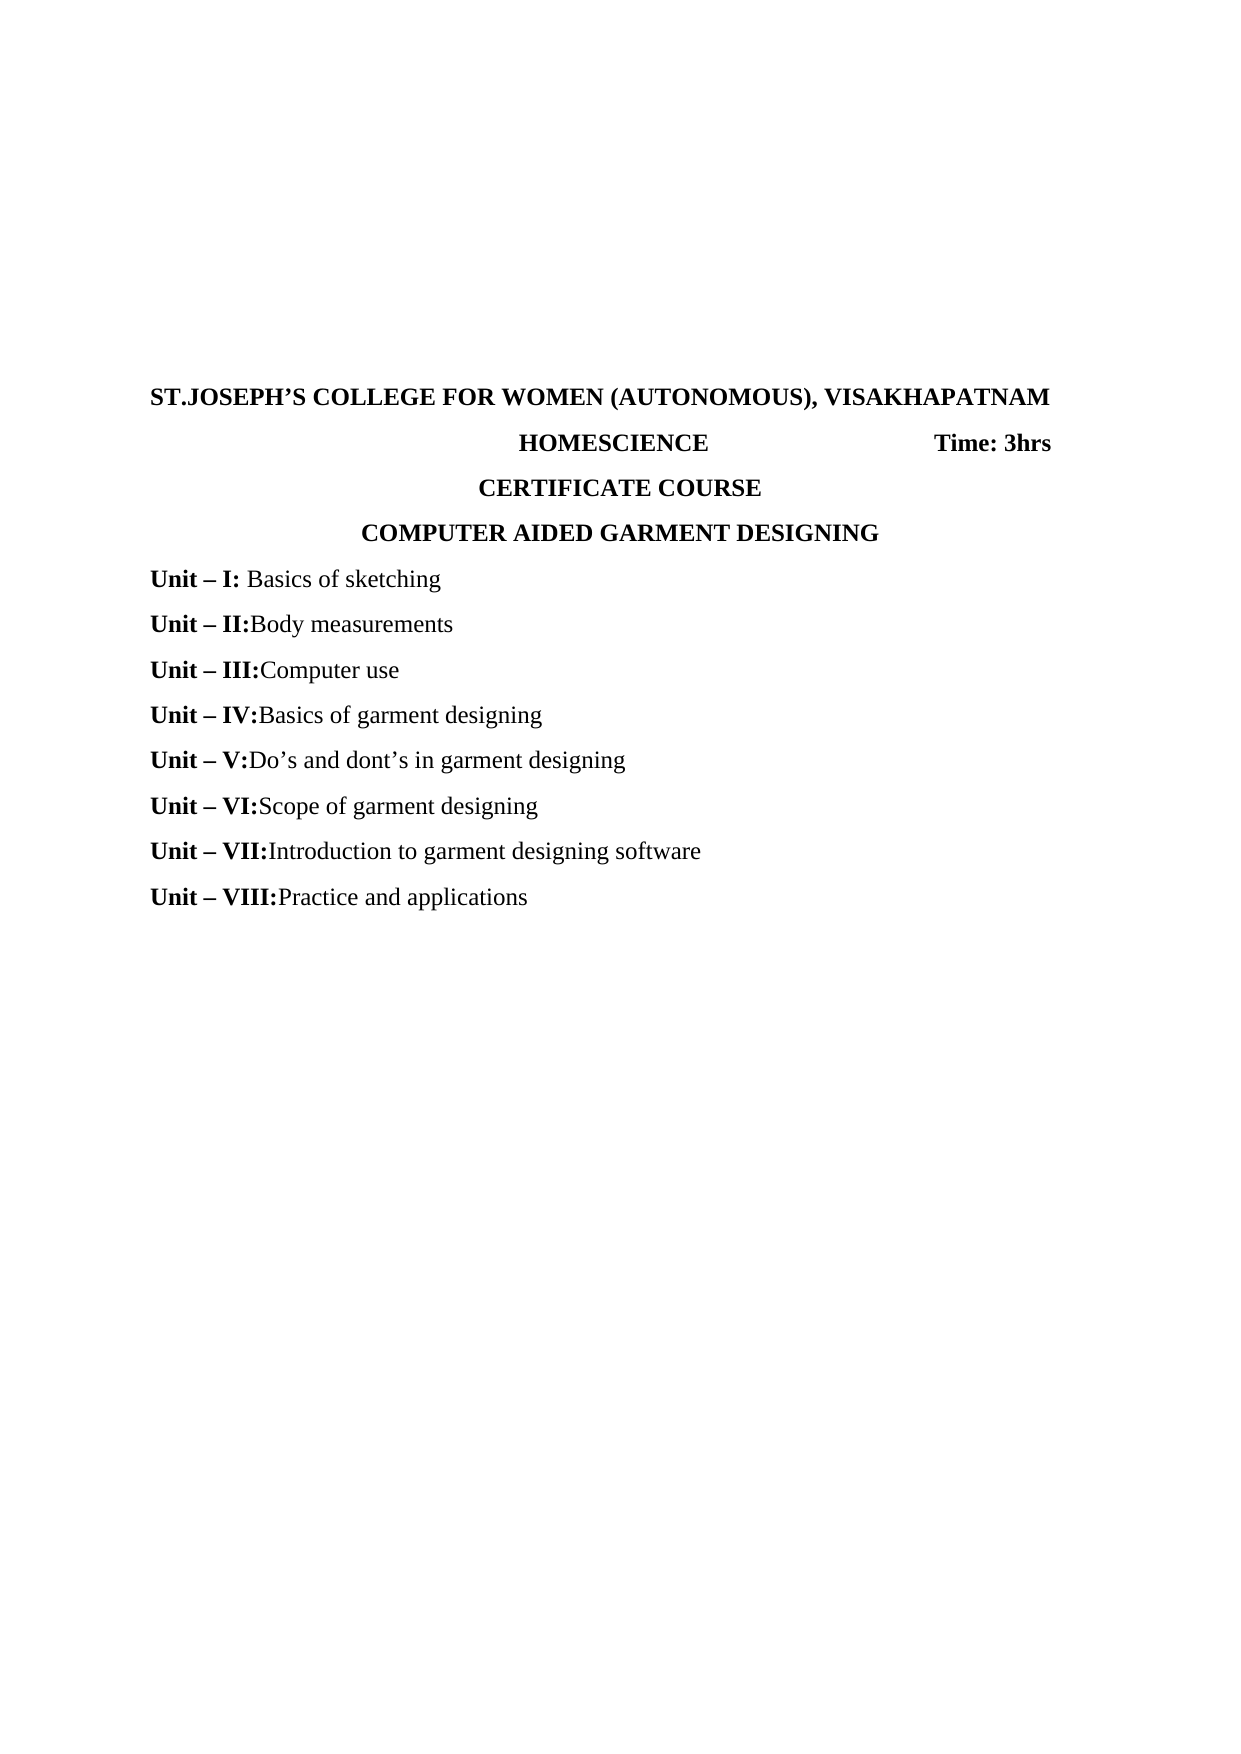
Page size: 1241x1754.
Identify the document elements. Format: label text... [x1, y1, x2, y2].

text Unit – VI:Scope of garment designing [150, 791, 1090, 820]
text CERTIFICATE COURSE [150, 473, 1090, 502]
text ST.JOSEPH’S COLLEGE FOR WOMEN (AUTONOMOUS), VISAKHAPATNAM [150, 382, 1090, 411]
text Unit – VIII:Practice and applications [150, 882, 1090, 911]
text Unit – IV:Basics of garment designing [150, 700, 1090, 729]
text HOMESCIENCE Time: 3hrs [150, 428, 1090, 456]
text COMPUTER AIDED GARMENT DESIGNING [150, 518, 1090, 547]
text Unit – II:Body measurements [150, 609, 1090, 638]
text Unit – VII:Introduction to garment designing software [150, 836, 1090, 865]
text Unit – I: Basics of sketching [150, 564, 1090, 593]
text Unit – III:Computer use [150, 655, 1090, 683]
text Unit – V:Do’s and dont’s in garment designing [150, 746, 1090, 774]
